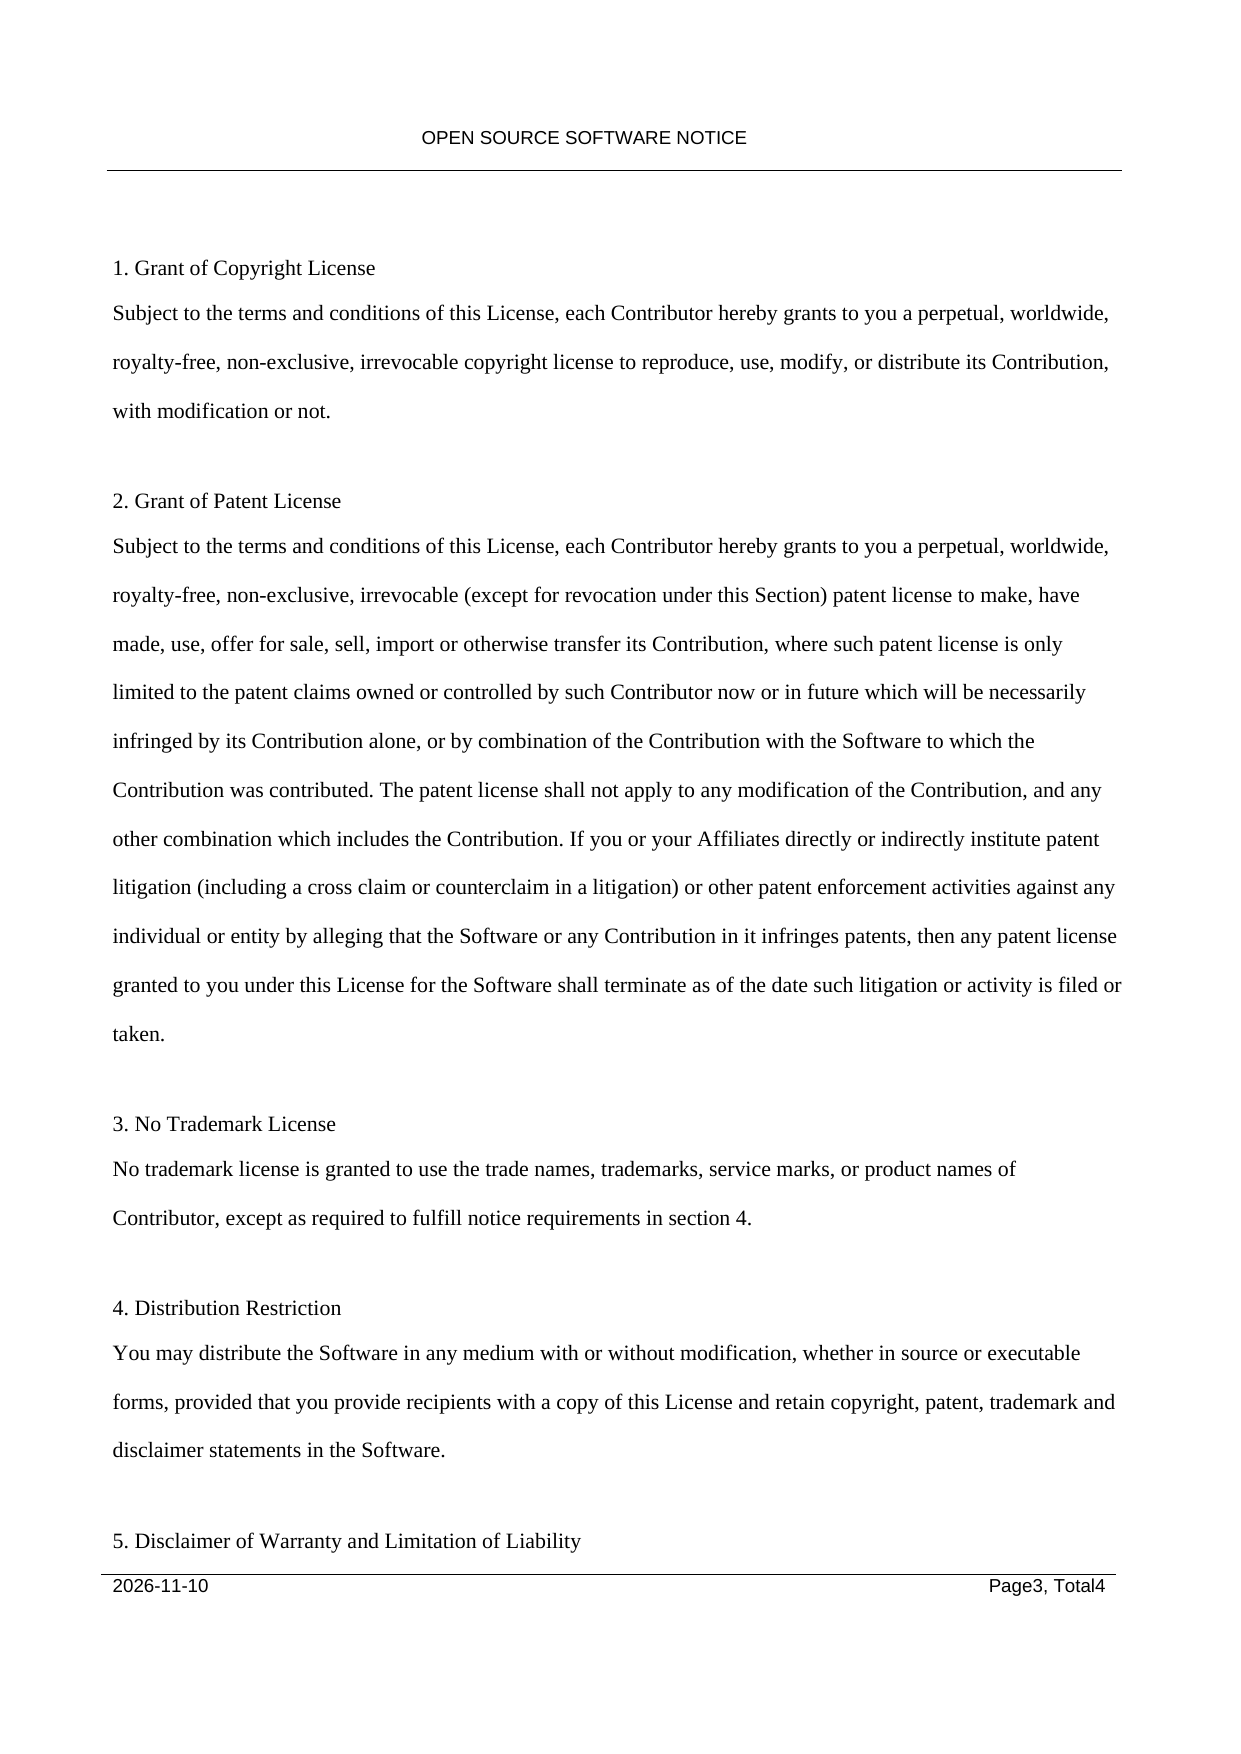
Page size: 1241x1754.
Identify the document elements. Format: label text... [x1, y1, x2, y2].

text 3. No Trademark License [112, 1107, 1128, 1139]
text You may distribute the Software in any medium with or without modification, whether in source or executable forms, provided that you provide recipients with a copy of this License and retain copyright, patent, trademark and disclaimer statements in the Software. [112, 1336, 1128, 1466]
text Subject to the terms and conditions of this License, each Contributor hereby grants to you a perpetual, worldwide, royalty-free, non-exclusive, irrevocable (except for revocation under this Section) patent license to make, have made, use, offer for sale, sell, import or otherwise transfer its Contribution, where such patent license is only limited to the patent claims owned or controlled by such Contributor now or in future which will be necessarily infringed by its Contribution alone, or by combination of the Contribution with the Software to which the Contribution was contributed. The patent license shall not apply to any modification of the Contribution, and any other combination which includes the Contribution. If you or your Affiliates directly or indirectly institute patent litigation (including a cross claim or counterclaim in a litigation) or other patent enforcement activities against any individual or entity by alleging that the Software or any Contribution in it infringes patents, then any patent license granted to you under this License for the Software shall terminate as of the date such litigation or activity is filed or taken. [112, 529, 1128, 1049]
text Subject to the terms and conditions of this License, each Contributor hereby grants to you a perpetual, worldwide, royalty-free, non-exclusive, irrevocable copyright license to reproduce, use, modify, or distribute its Contribution, with modification or not. [112, 297, 1128, 427]
text 5. Disclaimer of Warranty and Limitation of Liability [112, 1524, 1128, 1556]
text 4. Distribution Restriction [112, 1291, 1128, 1324]
text No trademark license is granted to use the trade names, trademarks, service marks, or product names of Contributor, except as required to fulfill notice requirements in section 4. [112, 1152, 1128, 1233]
text 1. Grant of Copyright License [112, 251, 1128, 284]
text 2. Grant of Patent License [112, 484, 1128, 517]
